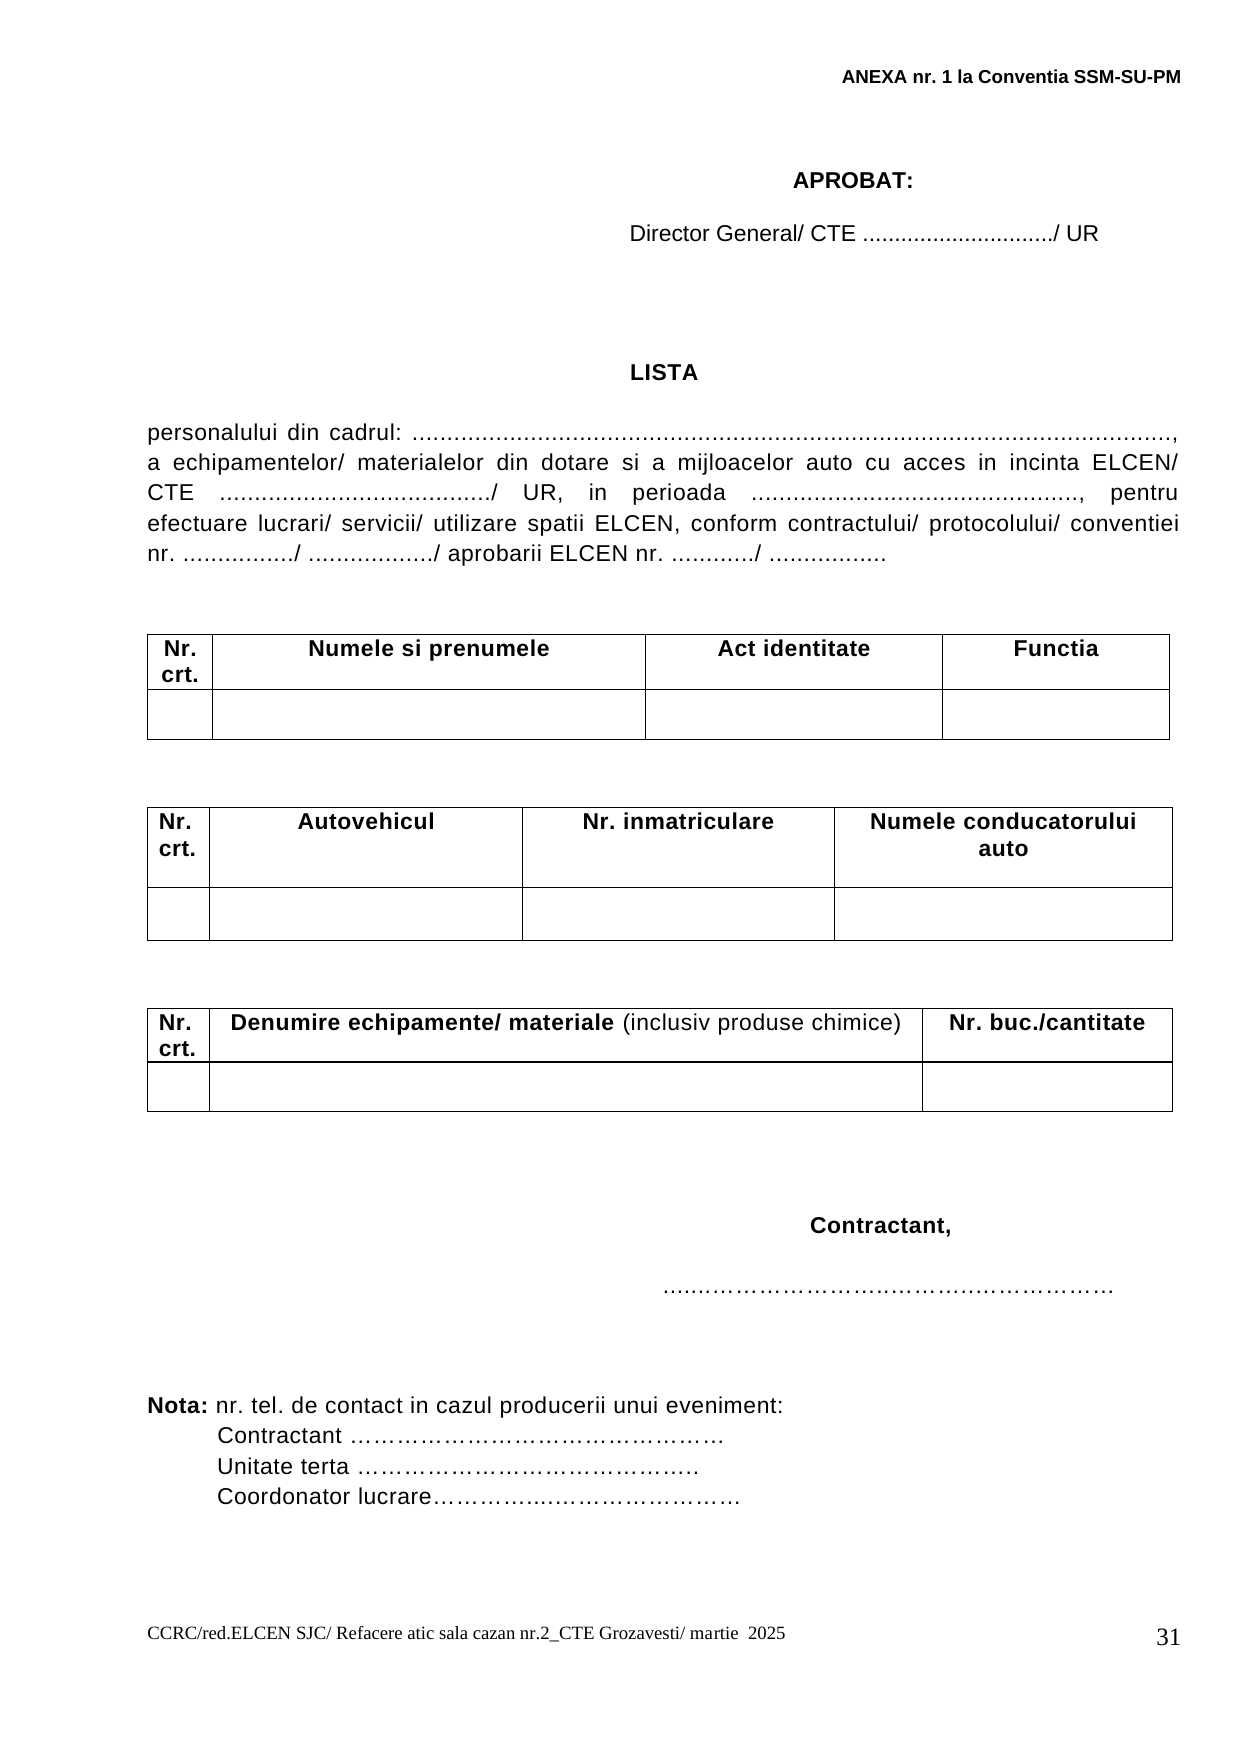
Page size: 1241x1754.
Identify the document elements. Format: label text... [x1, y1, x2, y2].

table_header Nr. buc./cantitate [923, 1009, 1172, 1061]
table_header Nr. crt. [148, 1009, 209, 1061]
text Coordonator lucrare…………....…………………… [147, 1483, 1181, 1509]
table_cell [943, 690, 1169, 739]
text personalului din cadrul: ............................................................................................................., a echipamentelor/ materialelor din dotare si a mijloacelor auto cu acces in incinta ELCEN/ CTE ......................................./ UR, in perioada ..............................................., pentru efectuare lucrari/ servicii/ utilizare spatii ELCEN, conform contractului/ protocolului/ conventiei nr. ................/ ................../ aprobarii ELCEN nr. ............/ ................. [147, 419, 1181, 566]
table_cell [523, 888, 834, 939]
table_header Functia [943, 635, 1169, 689]
table_header Autovehicul [210, 808, 522, 887]
text APROBAT: [147, 167, 1181, 193]
table_header Numele si prenumele [213, 635, 645, 689]
text Contractant, [147, 1212, 1181, 1239]
table_header Denumire echipamente/ materiale (inclusiv produse chimice) [210, 1009, 922, 1061]
table_cell [835, 888, 1172, 939]
table_cell [210, 1063, 922, 1111]
table_cell [646, 690, 942, 739]
table_cell [210, 888, 522, 939]
table_header Act identitate [646, 635, 942, 689]
text Director General/ CTE ............................../ UR [147, 219, 1181, 246]
table_cell [148, 1063, 209, 1111]
text LISTA [147, 358, 1181, 385]
text Contractant ………………………………………… [147, 1422, 1181, 1449]
table_header Nr. crt. [148, 635, 212, 689]
text ANEXA nr. 1 la Conventia SSM-SU-PM [147, 66, 1181, 88]
table_cell [148, 690, 212, 739]
table_header Nr. crt. [148, 808, 209, 887]
text Nota: nr. tel. de contact in cazul producerii unui eveniment: [147, 1392, 1181, 1418]
table_cell [213, 690, 645, 739]
text .......…………………..………..……………… [597, 1239, 1181, 1299]
table_cell [148, 888, 209, 939]
table_header Numele conducatorului auto [835, 808, 1172, 887]
table_cell [923, 1063, 1172, 1111]
text Unitate terta …………………………………….. [147, 1453, 1181, 1479]
table_header Nr. inmatriculare [523, 808, 834, 887]
